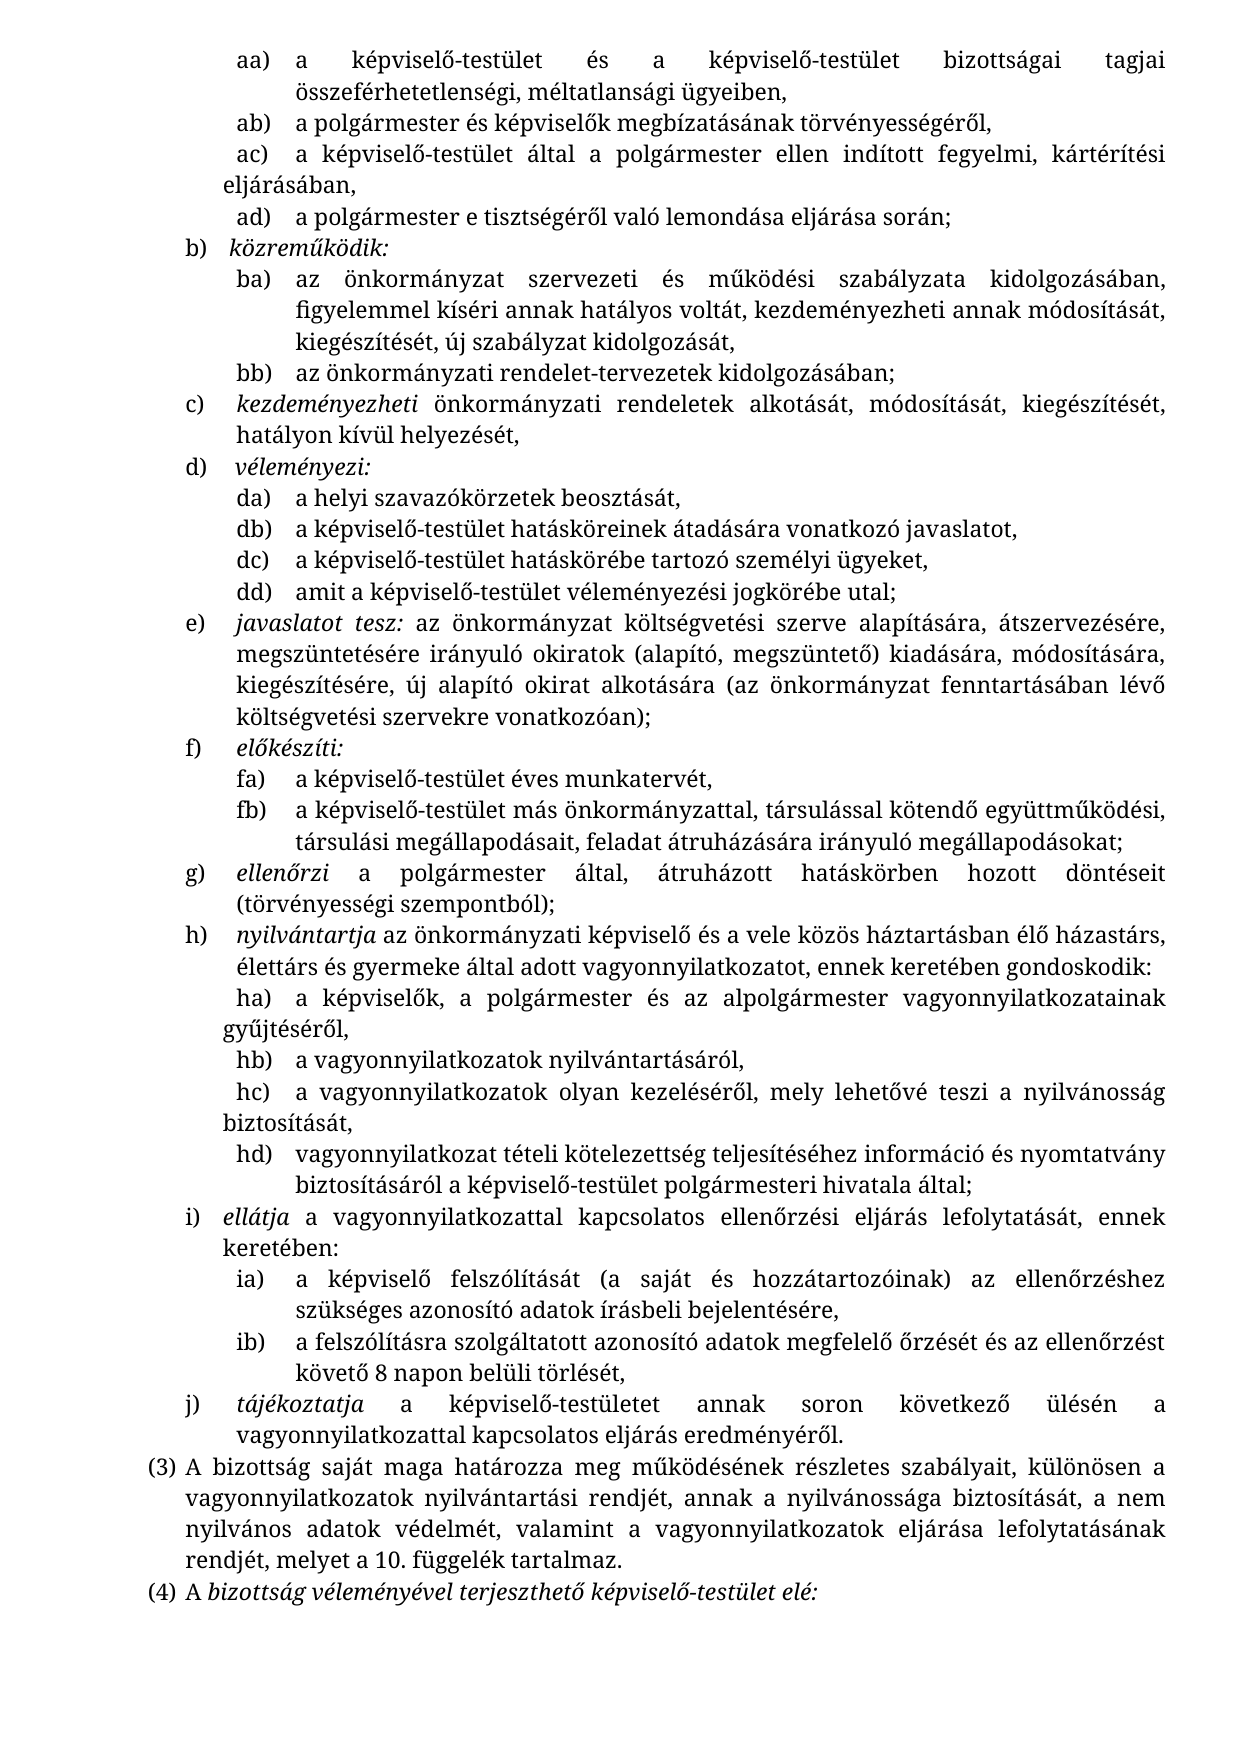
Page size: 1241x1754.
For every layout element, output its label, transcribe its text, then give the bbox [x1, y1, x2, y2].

text ib) a felszólításra szolgáltatott azonosító adatok megfelelő őrzését és az ellenőrzést követő 8 napon belüli törlését, [185, 1326, 1167, 1388]
text ad) a polgármester e tisztségéről való lemondása eljárása során; [223, 201, 1167, 232]
text da) a helyi szavazókörzetek beosztását, [223, 482, 1167, 513]
list előkészíti: [185, 732, 1167, 763]
text ac) a képviselő-testület által a polgármester ellen indított fegyelmi, kártérítési eljárásában, [223, 138, 1167, 201]
list nyilvántartja az önkormányzati képviselő és a vele közös háztartásban élő házastárs, élettárs és gyermeke által adott vagyonnyilatkozatot, ennek keretében gondoskodik: [185, 919, 1167, 982]
list véleményezi: [185, 451, 1167, 482]
text dd) amit a képviselő-testület véleményezési jogkörébe utal; [223, 576, 1167, 607]
text ia) a képviselő felszólítását (a saját és hozzátartozóinak) az ellenőrzéshez szükséges azonosító adatok írásbeli bejelentésére, [185, 1263, 1167, 1326]
text fa) a képviselő-testület éves munkatervét, [223, 763, 1167, 794]
text hd) vagyonnyilatkozat tételi kötelezettség teljesítéséhez információ és nyomtatvány biztosításáról a képviselő-testület polgármesteri hivatala által; [185, 1138, 1167, 1201]
list javaslatot tesz: az önkormányzat költségvetési szerve alapítására, átszervezésére, megszüntetésére irányuló okiratok (alapító, megszüntető) kiadására, módosítására, kiegészítésére, új alapító okirat alkotására (az önkormányzat fenntartásában lévő költségvetési szervekre vonatkozóan); [185, 607, 1167, 732]
text ha) a képviselők, a polgármester és az alpolgármester vagyonnyilatkozatainak gyűjtéséről, [185, 982, 1167, 1044]
text fb) a képviselő-testület más önkormányzattal, társulással kötendő együttműködési, társulási megállapodásait, feladat átruházására irányuló megállapodásokat; [166, 794, 1167, 857]
list A bizottság véleményével terjeszthető képviselő-testület elé: [148, 1576, 1167, 1607]
list kezdeményezheti önkormányzati rendeletek alkotását, módosítását, kiegészítését, hatályon kívül helyezését, [185, 388, 1167, 451]
text aa) a képviselő-testület és a képviselő-testület bizottságai tagjai összeférhetetlenségi, méltatlansági ügyeiben, [221, 44, 1167, 107]
text dc) a képviselő-testület hatáskörébe tartozó személyi ügyeket, [223, 544, 1167, 576]
list közreműködik: [185, 232, 1167, 263]
list A bizottság saját maga határozza meg működésének részletes szabályait, különösen a vagyonnyilatkozatok nyilvántartási rendjét, annak a nyilvánossága biztosítását, a nem nyilvános adatok védelmét, valamint a vagyonnyilatkozatok eljárása lefolytatásának rendjét, melyet a 10. függelék tartalmaz. [148, 1451, 1167, 1576]
text ba) az önkormányzat szervezeti és működési szabályzata kidolgozásában, figyelemmel kíséri annak hatályos voltát, kezdeményezheti annak módosítását, kiegészítését, új szabályzat kidolgozását, [221, 263, 1167, 357]
list tájékoztatja a képviselő-testületet annak soron következő ülésén a vagyonnyilatkozattal kapcsolatos eljárás eredményéről. [185, 1388, 1167, 1451]
list ellenőrzi a polgármester által, átruházott hatáskörben hozott döntéseit (törvényességi szempontból); [185, 857, 1167, 919]
text hc) a vagyonnyilatkozatok olyan kezeléséről, mely lehetővé teszi a nyilvánosság biztosítását, [185, 1076, 1167, 1138]
text db) a képviselő-testület hatásköreinek átadására vonatkozó javaslatot, [223, 513, 1167, 544]
list ellátja a vagyonnyilatkozattal kapcsolatos ellenőrzési eljárás lefolytatását, ennek keretében: [185, 1201, 1167, 1263]
text ab) a polgármester és képviselők megbízatásának törvényességéről, [223, 107, 1167, 138]
text hb) a vagyonnyilatkozatok nyilvántartásáról, [185, 1044, 1167, 1076]
text bb) az önkormányzati rendelet-tervezetek kidolgozásában; [221, 357, 1167, 388]
